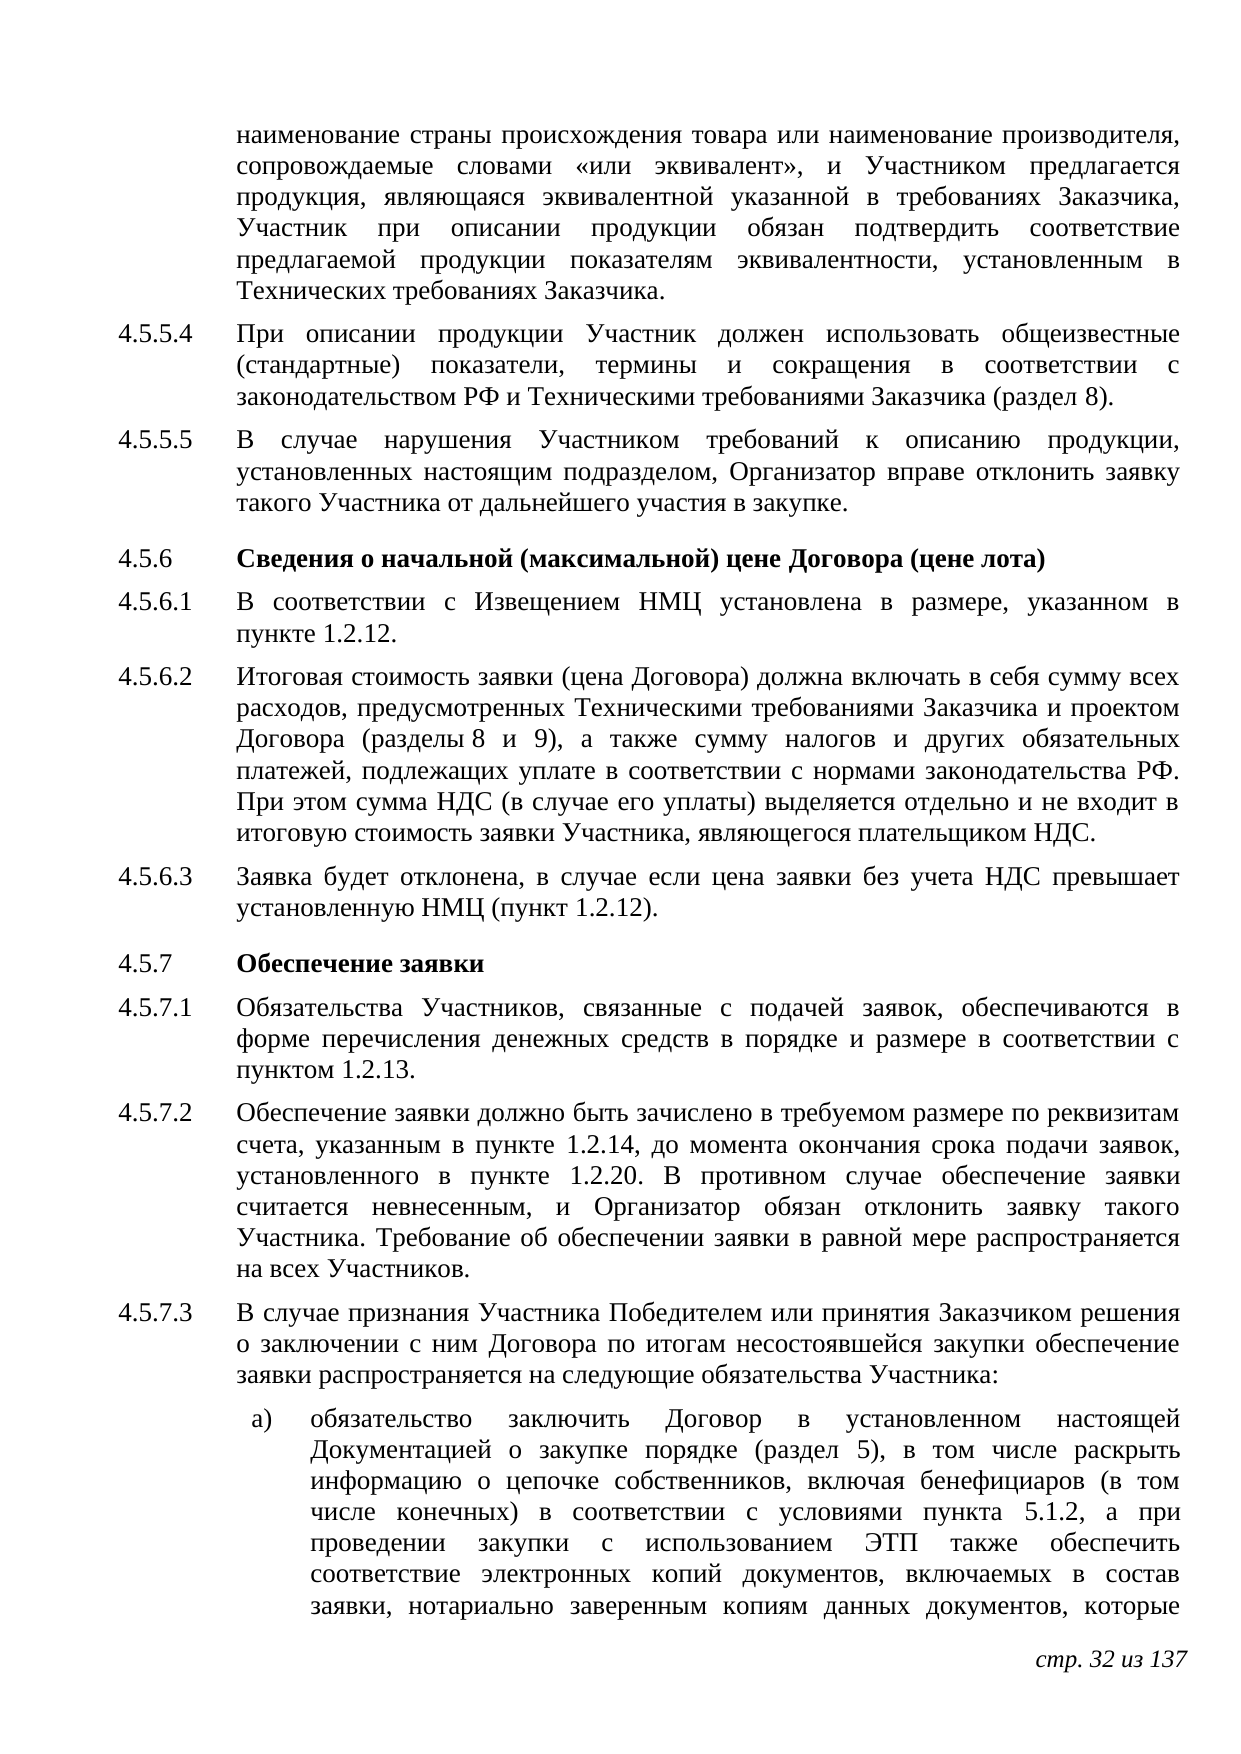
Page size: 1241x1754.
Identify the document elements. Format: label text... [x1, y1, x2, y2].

text Сведения о начальной (максимальной) цене Договора (цене лота) [118, 542, 1181, 573]
text Обязательства Участников, связанные с подачей заявок, обеспечиваются в форме перечисления денежных средств в порядке и размере в соответствии с пунктом 1.2.13. [118, 991, 1181, 1084]
text Итоговая стоимость заявки (цена Договора) должна включать в себя сумму всех расходов, предусмотренных Техническими требованиями Заказчика и проектом Договора (разделы 8 и 9), а также сумму налогов и других обязательных платежей, подлежащих уплате в соответствии с нормами законодательства РФ. При этом сумма НДС (в случае его уплаты) выделяется отдельно и не входит в итоговую стоимость заявки Участника, являющегося плательщиком НДС. [118, 660, 1181, 847]
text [251, 1402, 1181, 1620]
text Обеспечение заявки [118, 947, 1181, 978]
text В случае нарушения Участником требований к описанию продукции, установленных настоящим подразделом, Организатор вправе отклонить заявку такого Участника от дальнейшего участия в закупке. [118, 423, 1181, 517]
text Обеспечение заявки должно быть зачислено в требуемом размере по реквизитам счета, указанным в пункте 1.2.14, до момента окончания срока подачи заявок, установленного в пункте 1.2.20. В противном случае обеспечение заявки считается невнесенным, и Организатор обязан отклонить заявку такого Участника. Требование об обеспечении заявки в равной мере распространяется на всех Участников. [118, 1097, 1181, 1283]
text В случае признания Участника Победителем или принятия Заказчиком решения о заключении с ним Договора по итогам несостоявшейся закупки обеспечение заявки распространяется на следующие обязательства Участника: [118, 1296, 1181, 1389]
text Заявка будет отклонена, в случае если цена заявки без учета НДС превышает установленную НМЦ (пункт 1.2.12). [118, 860, 1181, 922]
text В соответствии с Извещением НМЦ установлена в размере, указанном в пункте 1.2.12. [118, 586, 1181, 648]
text При описании продукции Участник должен использовать общеизвестные (стандартные) показатели, термины и сокращения в соответствии с законодательством РФ и Техническими требованиями Заказчика (раздел 8). [118, 317, 1181, 411]
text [118, 118, 1181, 305]
